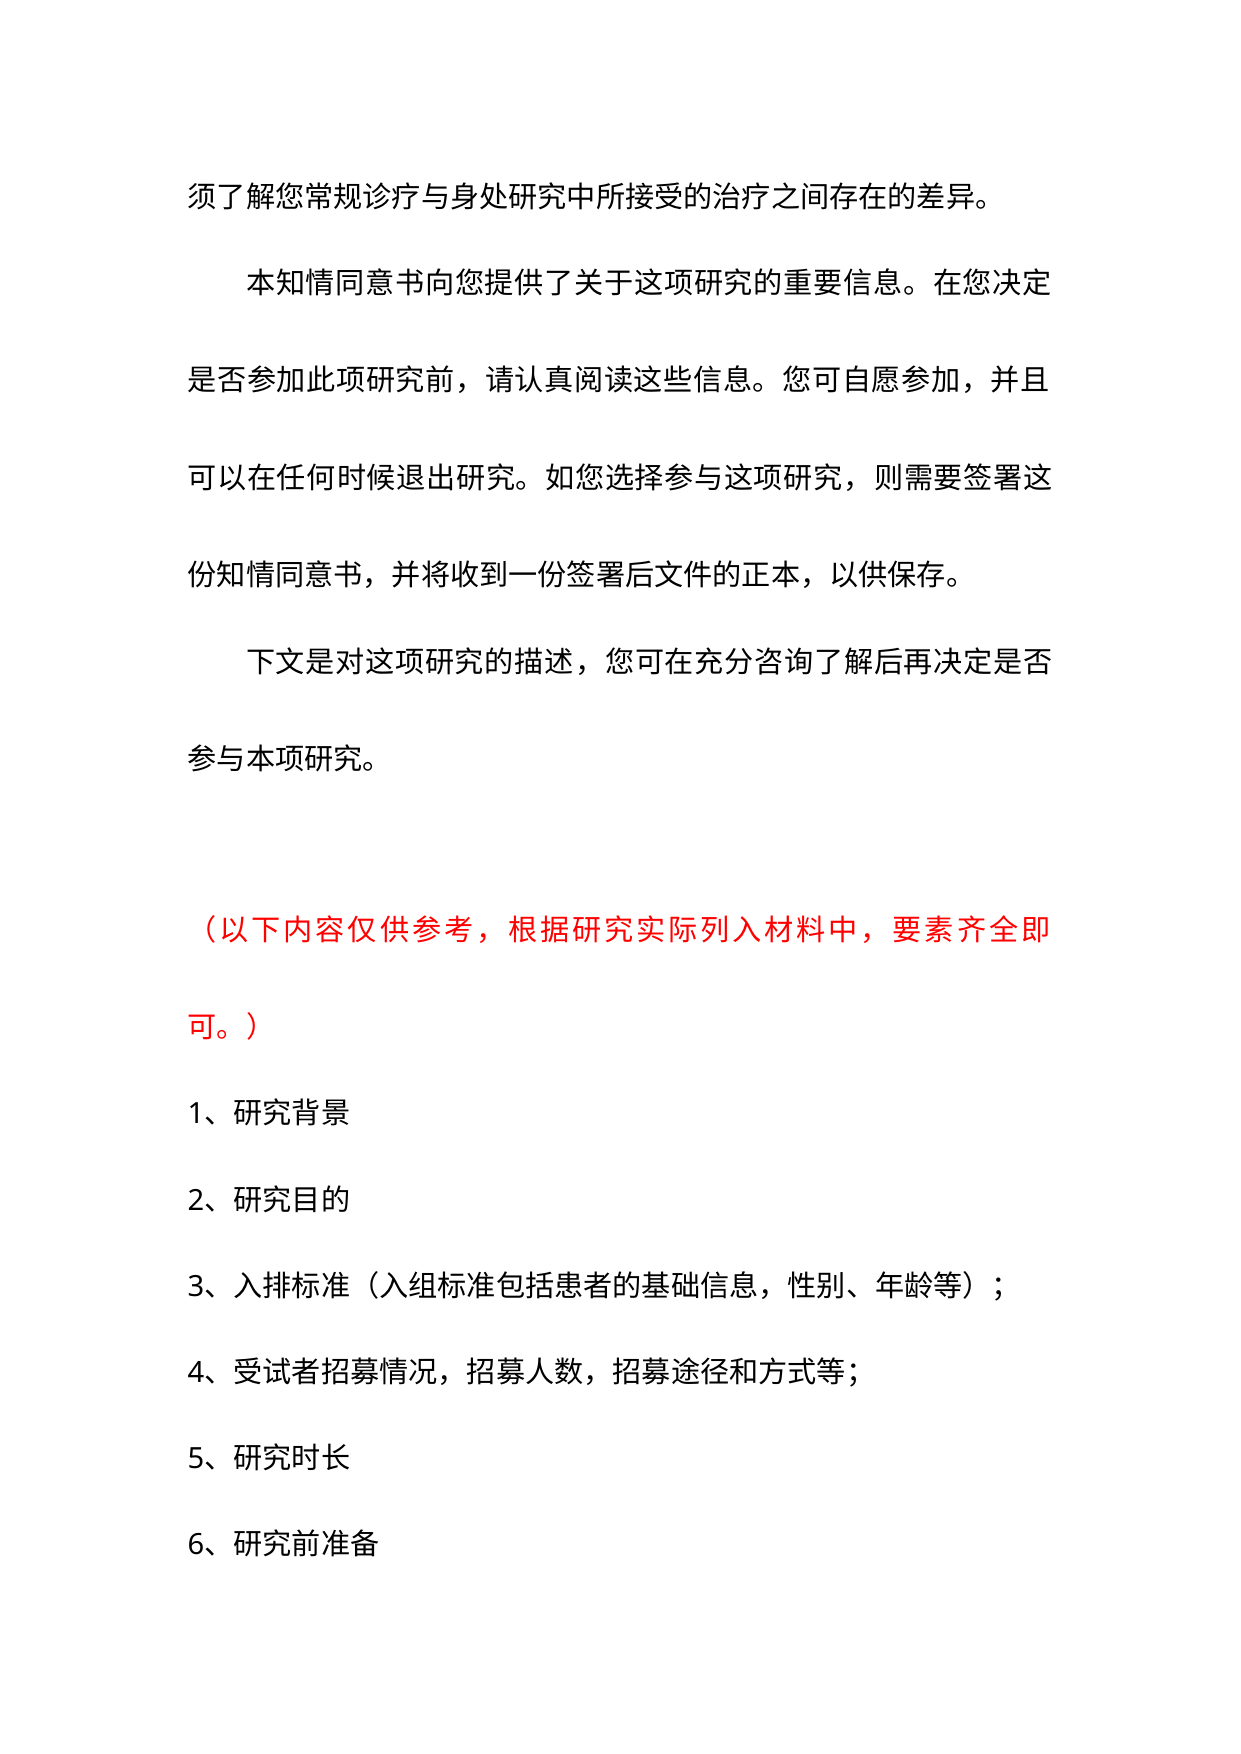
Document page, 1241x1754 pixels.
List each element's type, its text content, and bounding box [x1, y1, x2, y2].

text （以下内容仅供参考，根据研究实际列入材料中，要素齐全即可。） [187, 895, 1053, 1058]
list 研究时长 [187, 1423, 1053, 1488]
list 研究目的 [187, 1165, 1053, 1230]
list 受试者招募情况，招募人数，招募途径和方式等； [187, 1337, 1053, 1402]
list 入排标准（入组标准包括患者的基础信息，性别、年龄等）； [187, 1251, 1053, 1316]
text 本知情同意书向您提供了关于这项研究的重要信息。在您决定是否参加此项研究前，请认真阅读这些信息。您可自愿参加，并且可以在任何时候退出研究。如您选择参与这项研究，则需要签署这份知情同意书，并将收到一份签署后文件的正本，以供保存。 [187, 248, 1053, 606]
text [187, 162, 1053, 227]
list 研究前准备 [187, 1509, 1053, 1574]
text 下文是对这项研究的描述，您可在充分咨询了解后再决定是否参与本项研究。 [187, 627, 1053, 789]
list 研究背景 [187, 1079, 1053, 1144]
